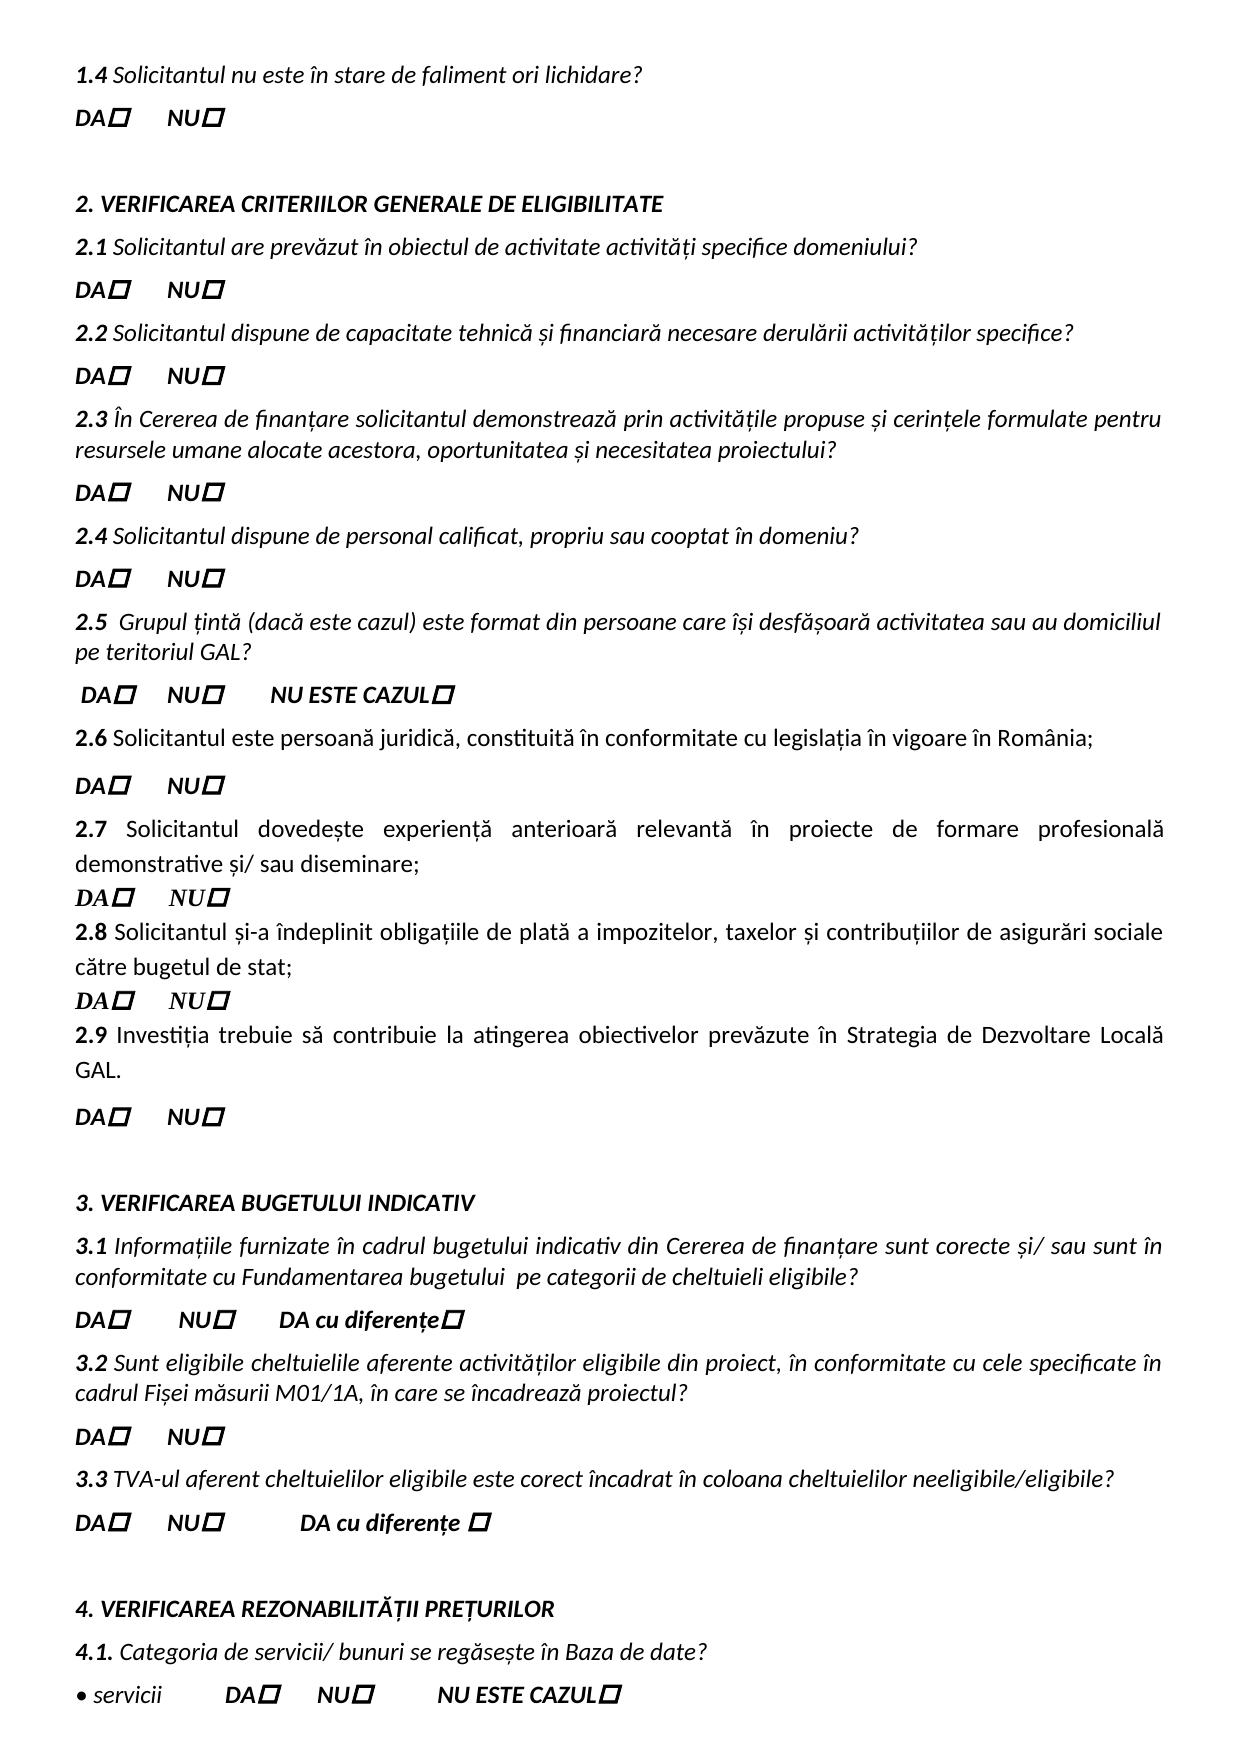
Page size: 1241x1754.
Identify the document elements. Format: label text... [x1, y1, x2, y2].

text DA NU [75, 986, 1165, 1015]
text 2.8 Solicitantul şi-a îndeplinit obligaţiile de plată a impozitelor, taxelor și contribuţiilor de asigurări sociale către bugetul de stat; [75, 916, 1165, 981]
text 2.5 Grupul țintă (dacă este cazul) este format din persoane care își desfășoară activitatea sau au domiciliul pe teritoriul GAL? [75, 606, 1165, 667]
text DA NU [75, 102, 1165, 133]
text DA NU DA cu diferențe [75, 1507, 1165, 1537]
text 3.3 TVA-ul aferent cheltuielilor eligibile este corect încadrat în coloana cheltuielilor neeligibile/eligibile? [75, 1464, 1165, 1494]
text DA NU [75, 274, 1165, 305]
text DA NU [75, 883, 1165, 912]
text 2.1 Solicitantul are prevăzut în obiectul de activitate activități specifice domeniului? [75, 231, 1165, 262]
text DA NU NU ESTE CAZUL [75, 679, 1165, 710]
text 3. VERIFICAREA BUGETULUI INDICATIV [75, 1187, 1165, 1218]
text DA NU [75, 770, 1165, 800]
text 2.4 Solicitantul dispune de personal calificat, propriu sau cooptat în domeniu? [75, 520, 1165, 550]
text 1.4 Solicitantul nu este în stare de faliment ori lichidare? [75, 59, 1165, 89]
text 2.3 În Cererea de finanțare solicitantul demonstrează prin activitățile propuse și cerințele formulate pentru resursele umane alocate acestora, oportunitatea și necesitatea proiectului? [75, 403, 1165, 464]
text DA NU [75, 477, 1165, 507]
text • servicii DA NU NU ESTE CAZUL [75, 1679, 1165, 1709]
text DA NU DA cu diferențe [75, 1304, 1165, 1334]
text 2.2 Solicitantul dispune de capacitate tehnică și financiară necesare derulării activităților specifice? [75, 317, 1165, 348]
text 2.7 Solicitantul dovedește experiență anterioară relevantă în proiecte de formare profesională demonstrative și/ sau diseminare; [75, 813, 1165, 878]
text 4.1. Categoria de servicii/ bunuri se regăsește în Baza de date? [75, 1636, 1165, 1666]
text 3.1 Informaţiile furnizate în cadrul bugetului indicativ din Cererea de finanțare sunt corecte şi/ sau sunt în conformitate cu Fundamentarea bugetului pe categorii de cheltuieli eligibile? [75, 1231, 1165, 1292]
text DA NU [75, 1101, 1165, 1132]
text 3.2 Sunt eligibile cheltuielile aferente activităților eligibile din proiect, în conformitate cu cele specificate în cadrul Fișei măsurii M01/1A, în care se încadrează proiectul? [75, 1347, 1165, 1408]
text DA NU [75, 563, 1165, 593]
text 4. VERIFICAREA REZONABILITĂŢII PREŢURILOR [75, 1593, 1165, 1623]
text 2.9 Investiția trebuie să contribuie la atingerea obiectivelor prevăzute în Strategia de Dezvoltare Locală GAL. [75, 1019, 1165, 1084]
text 2. VERIFICAREA CRITERIILOR GENERALE DE ELIGIBILITATE [75, 188, 1165, 219]
text DA NU [75, 360, 1165, 391]
text DA NU [75, 1421, 1165, 1451]
text 2.6 Solicitantul este persoană juridică, constituită în conformitate cu legislaţia în vigoare în România; [75, 722, 1165, 753]
